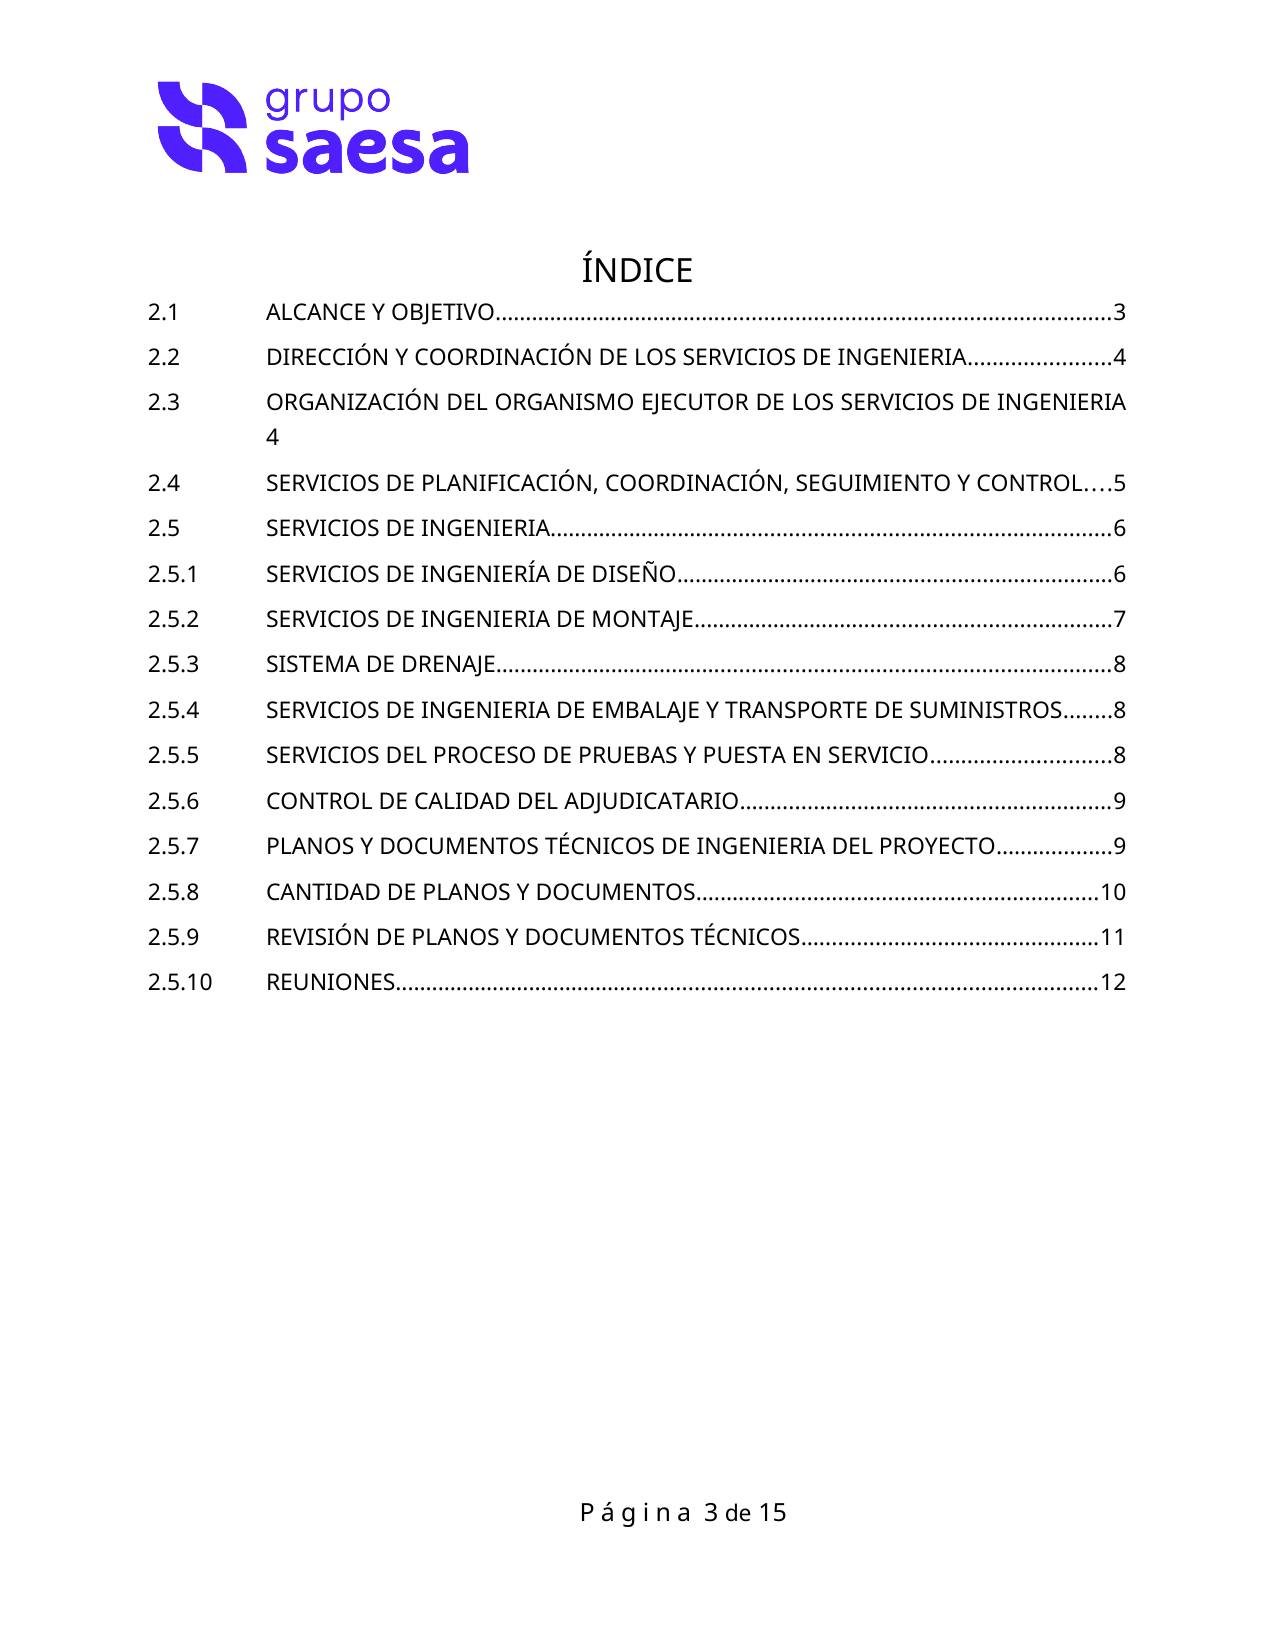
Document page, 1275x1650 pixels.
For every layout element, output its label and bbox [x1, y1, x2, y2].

picture [147, 73, 478, 177]
